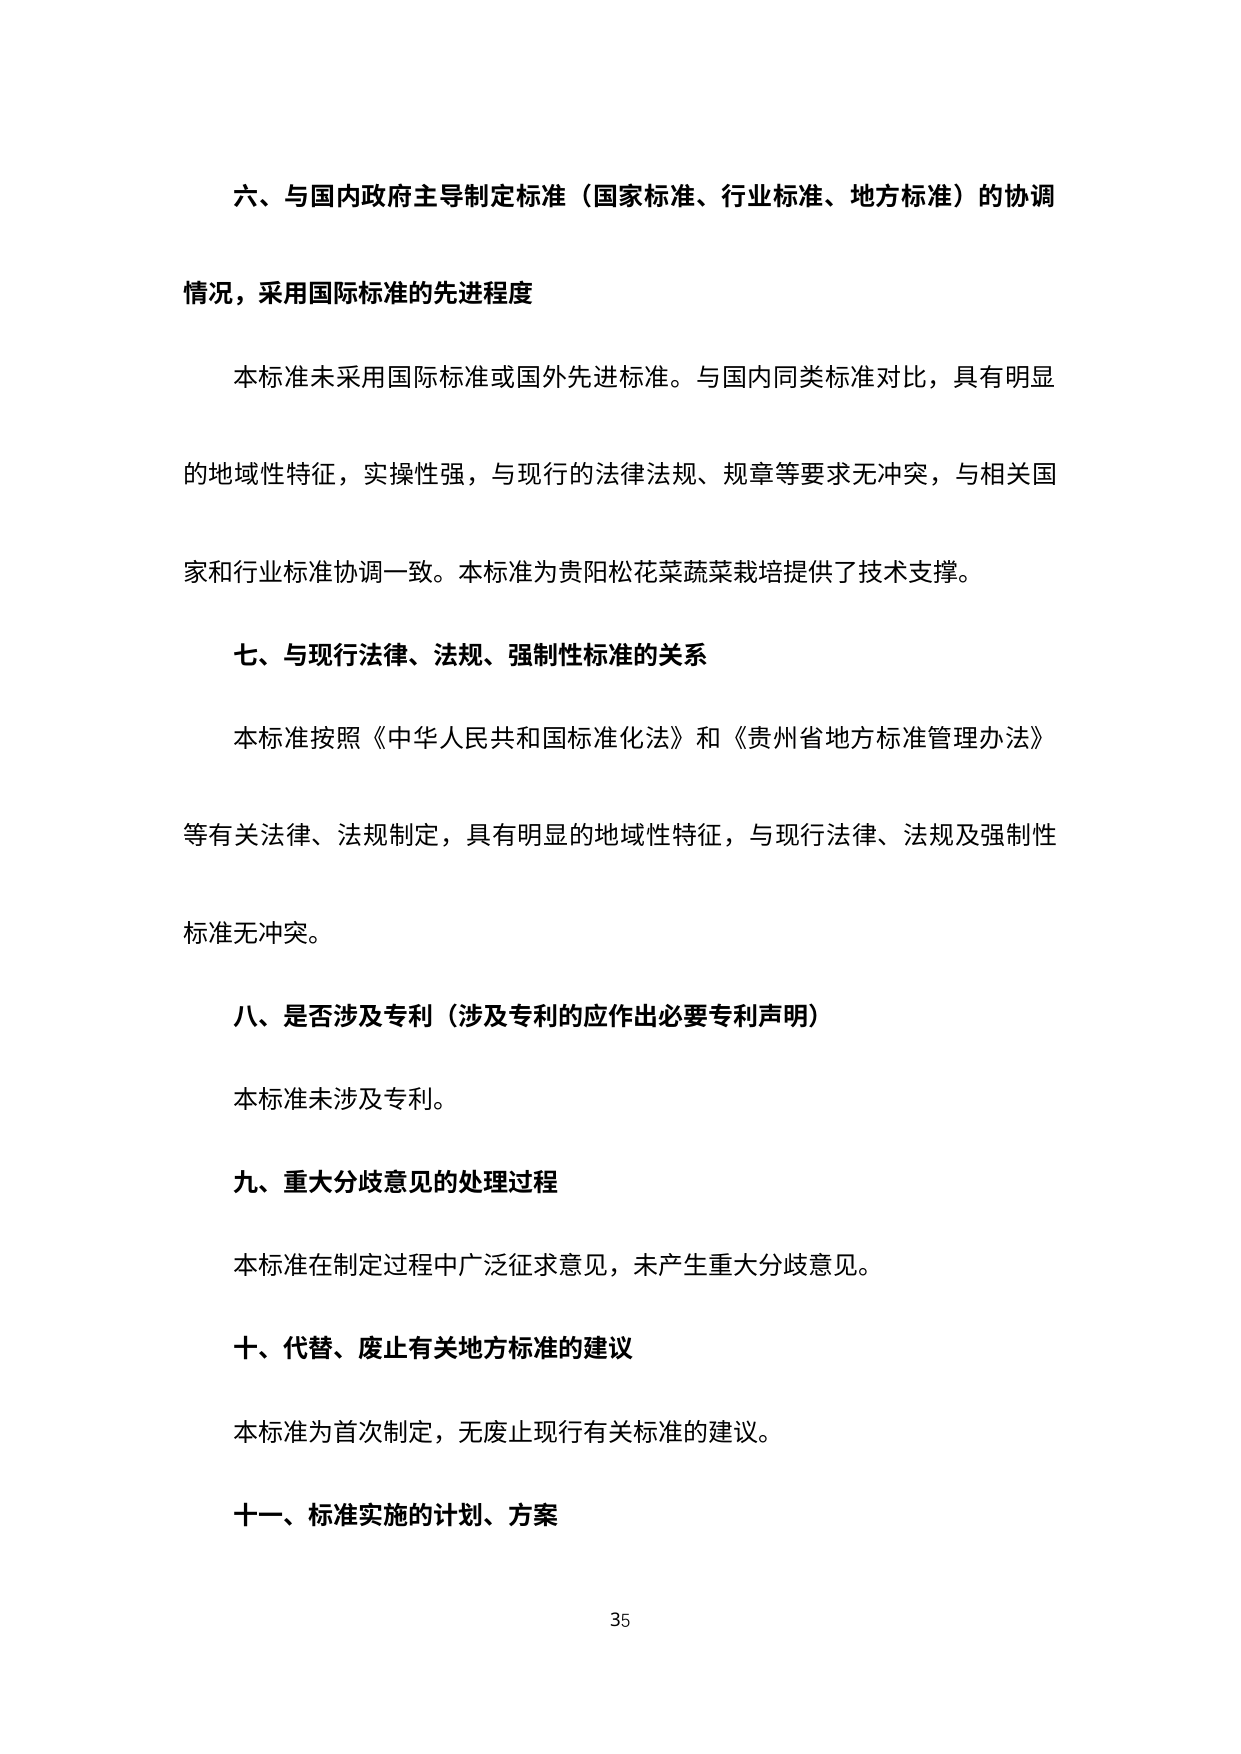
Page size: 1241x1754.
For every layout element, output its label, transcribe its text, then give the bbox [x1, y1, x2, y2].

text 十、代替、废止有关地方标准的建议 [183, 1314, 1057, 1379]
text 本标准按照《中华人民共和国标准化法》和《贵州省地方标准管理办法》等有关法律、法规制定，具有明显的地域性特征，与现行法律、法规及强制性标准无冲突。 [183, 704, 1057, 964]
text 本标准在制定过程中广泛征求意见，未产生重大分歧意见。 [183, 1231, 1057, 1296]
text 六、与国内政府主导制定标准（国家标准、行业标准、地方标准）的协调情况，采用国际标准的先进程度 [183, 162, 1057, 324]
text 十一、标准实施的计划、方案 [183, 1481, 1057, 1546]
text 九、重大分歧意见的处理过程 [183, 1148, 1057, 1213]
text 本标准为首次制定，无废止现行有关标准的建议。 [183, 1398, 1057, 1463]
text 本标准未涉及专利。 [183, 1065, 1057, 1130]
text 七、与现行法律、法规、强制性标准的关系 [183, 621, 1057, 686]
text 本标准未采用国际标准或国外先进标准。与国内同类标准对比，具有明显的地域性特征，实操性强，与现行的法律法规、规章等要求无冲突，与相关国家和行业标准协调一致。本标准为贵阳松花菜蔬菜栽培提供了技术支撑。 [183, 343, 1057, 603]
text 八、是否涉及专利（涉及专利的应作出必要专利声明） [183, 982, 1057, 1047]
